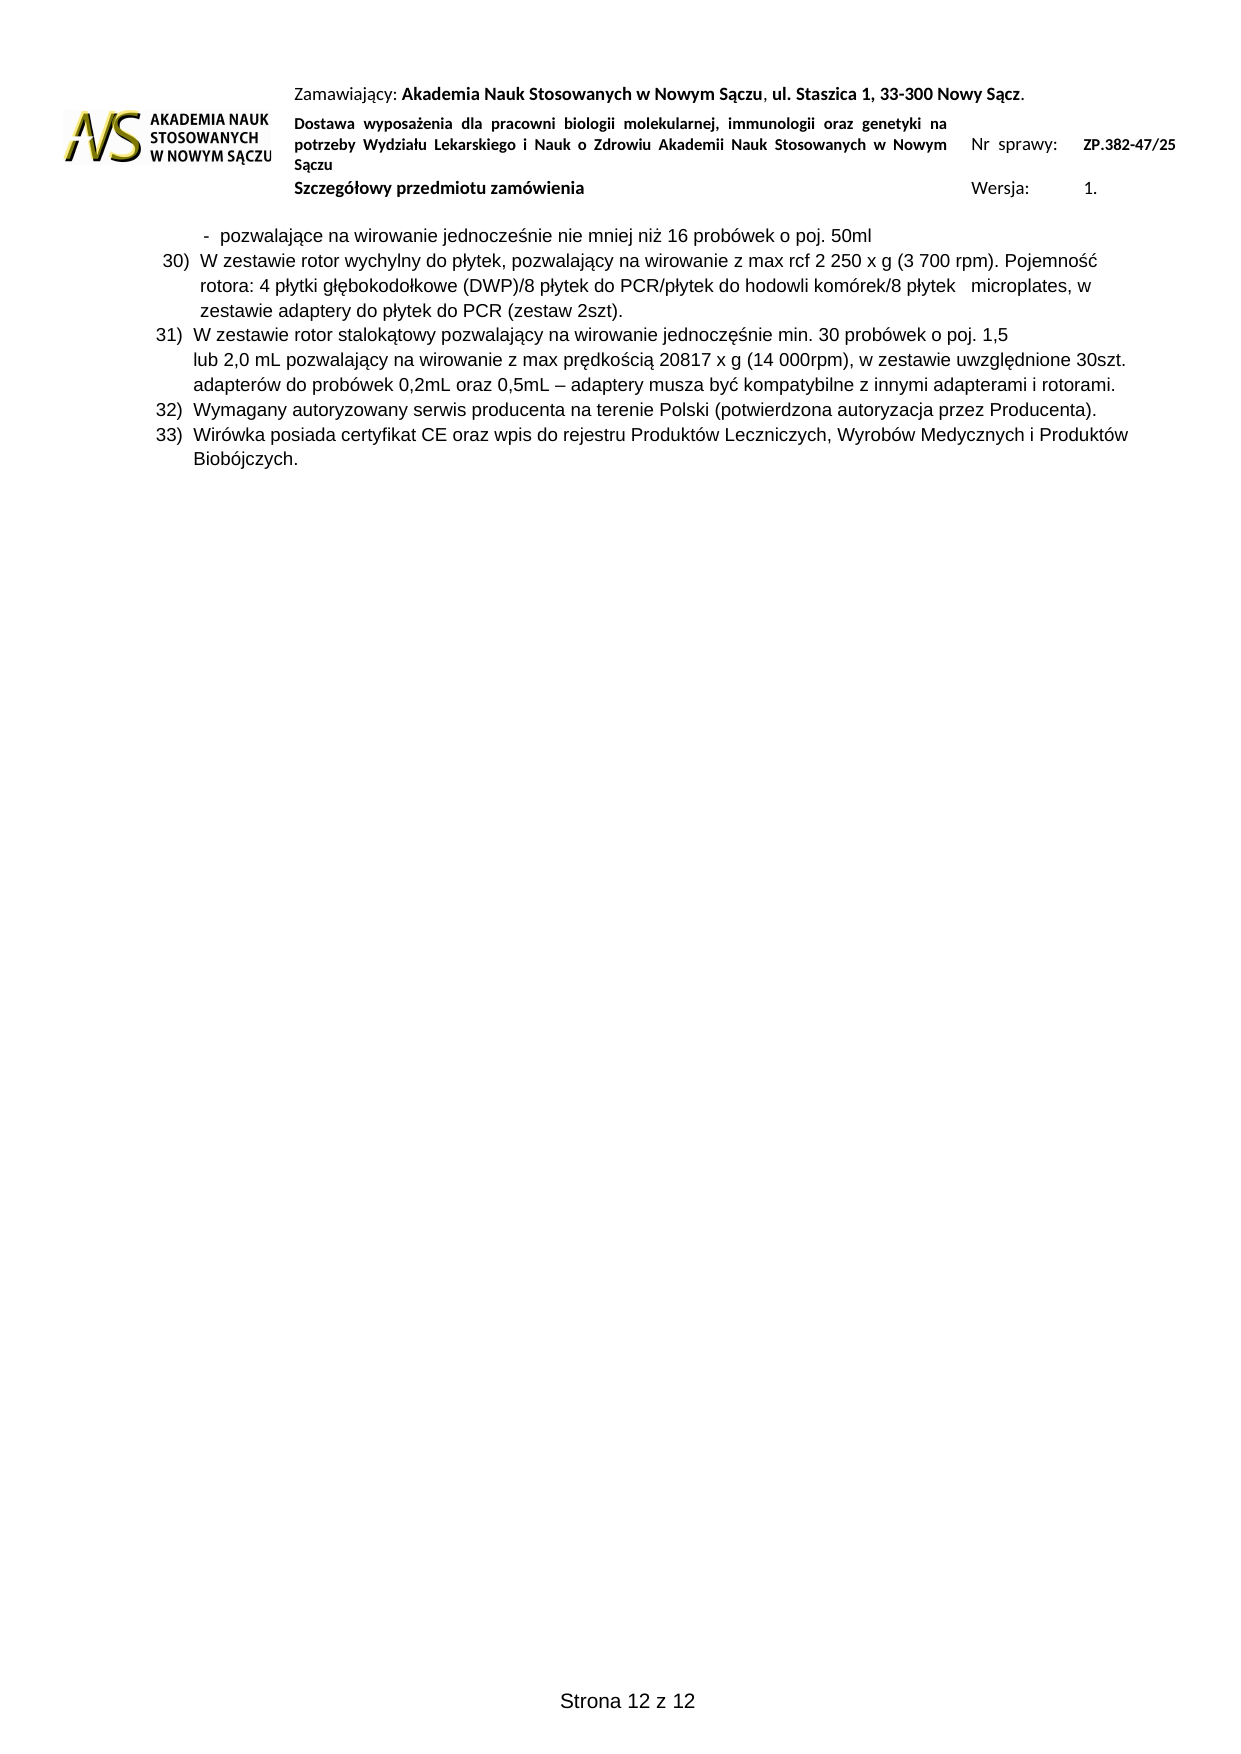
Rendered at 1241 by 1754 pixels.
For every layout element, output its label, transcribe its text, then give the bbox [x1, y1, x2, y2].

list W zestawie rotor wychylny do płytek, pozwalający na wirowanie z max rcf 2 250 x g (3 700 rpm). Pojemność rotora: 4 płytki głębokodołkowe (DWP)/8 płytek do PCR/płytek do hodowli komórek/8 płytek microplates, w zestawie adaptery do płytek do PCR (zestaw 2szt). [162, 250, 1137, 321]
list Wymagany autoryzowany serwis producenta na terenie Polski (potwierdzona autoryzacja przez Producenta). [156, 399, 1137, 420]
list lub 2,0 mL pozwalający na wirowanie z max prędkością 20817 x g (14 000rpm), w zestawie uwzględnione 30szt. adapterów do probówek 0,2mL oraz 0,5mL – adaptery musza być kompatybilne z innymi adapterami i rotorami. [193, 349, 1137, 395]
list W zestawie rotor stalokątowy pozwalający na wirowanie jednoczęśnie min. 30 probówek o poj. 1,5 [156, 324, 1137, 346]
picture [63, 110, 272, 165]
list - pozwalające na wirowanie jednocześnie nie mniej niż 16 probówek o poj. 50ml [177, 225, 1137, 247]
list Wirówka posiada certyfikat CE oraz wpis do rejestru Produktów Leczniczych, Wyrobów Medycznych i Produktów Biobójczych. [156, 423, 1137, 470]
